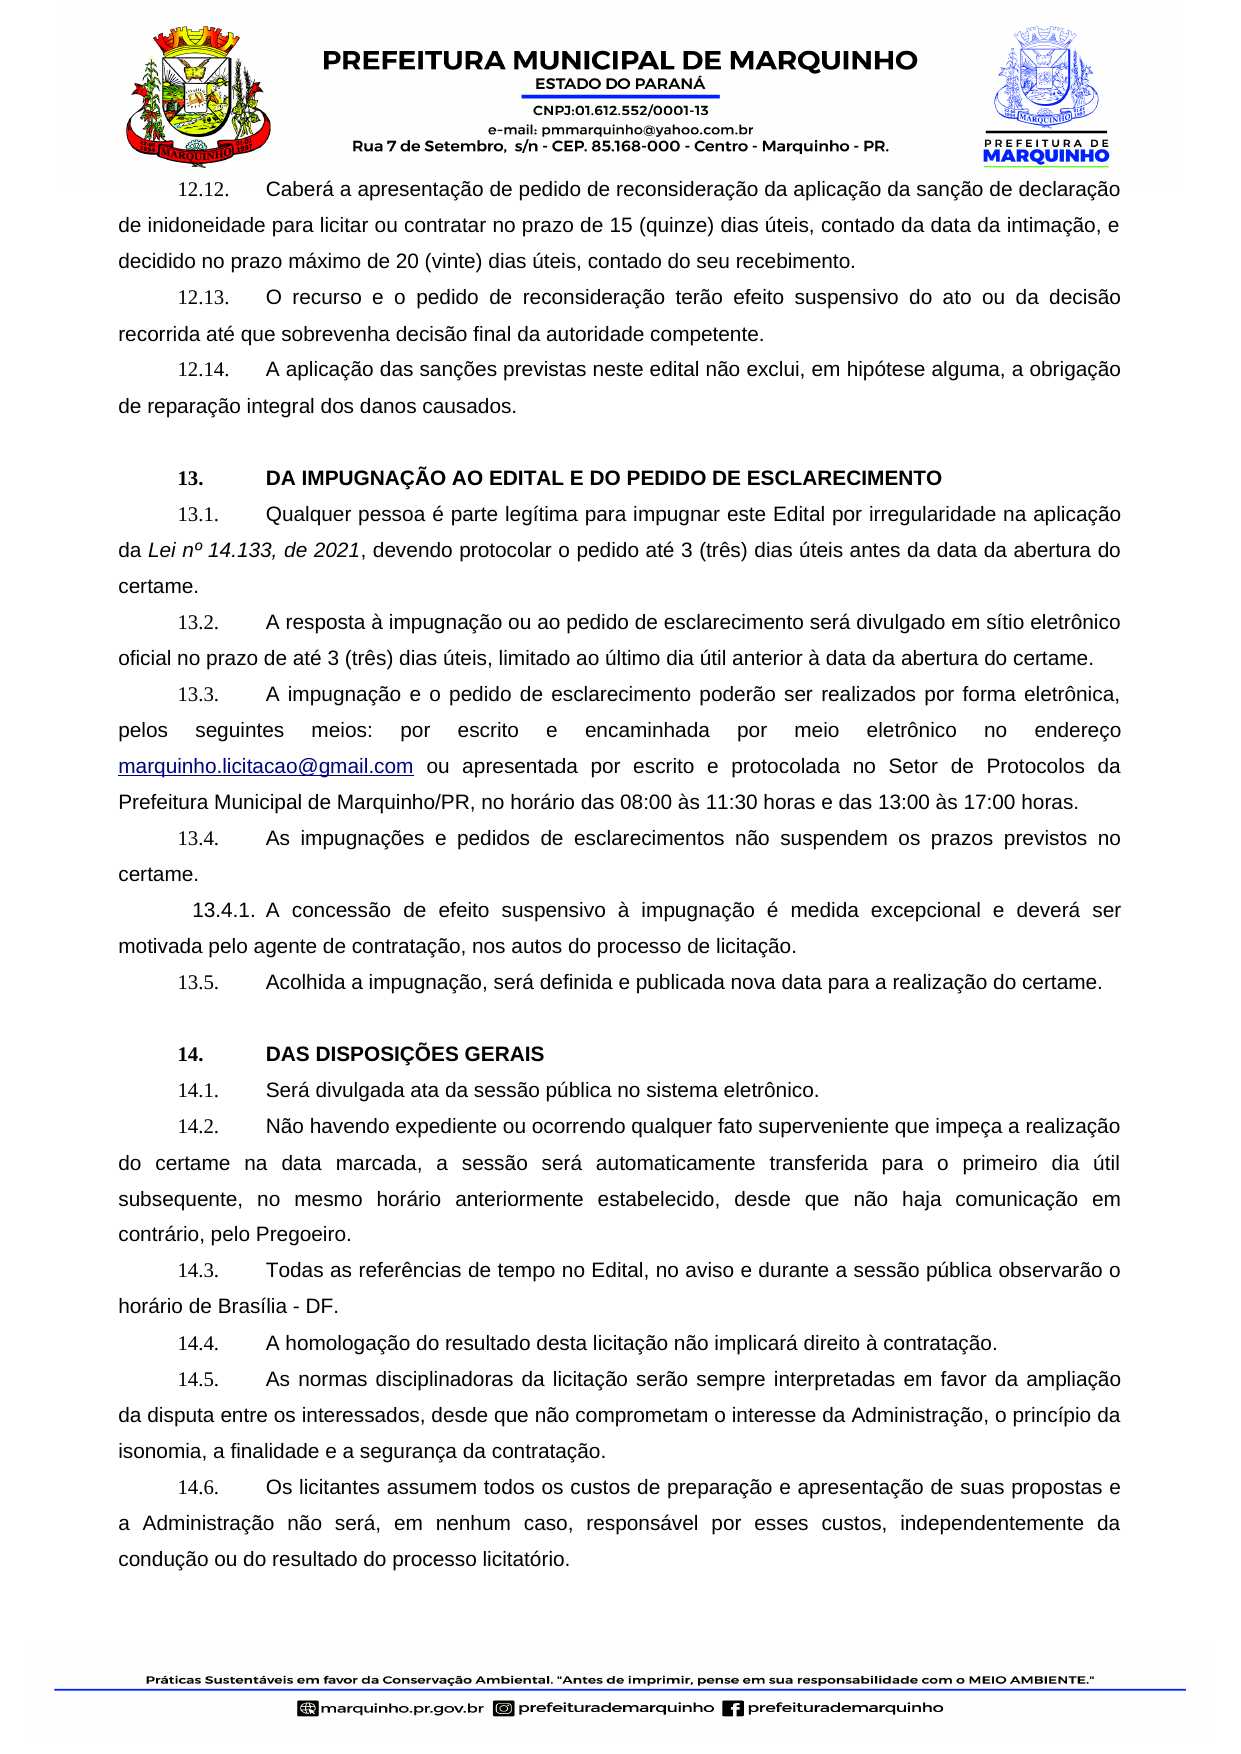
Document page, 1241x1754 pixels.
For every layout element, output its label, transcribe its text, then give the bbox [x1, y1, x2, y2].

text A resposta à impugnação ou ao pedido de esclarecimento será divulgado em sítio eletrônico oficial no prazo de até 3 (três) dias úteis, limitado ao último dia útil anterior à data da abertura do certame. [118, 609, 1122, 670]
picture [60, 0, 1181, 191]
text As normas disciplinadoras da licitação serão sempre interpretadas em favor da ampliação da disputa entre os interessados, desde que não comprometam o interesse da Administração, o princípio da isonomia, a finalidade e a segurança da contratação. [118, 1367, 1122, 1463]
text A aplicação das sanções previstas neste edital não exclui, em hipótese alguma, a obrigação de reparação integral dos danos causados. [118, 357, 1122, 417]
text As impugnações e pedidos de esclarecimentos não suspendem os prazos previstos no certame. [118, 826, 1122, 886]
text DAS DISPOSIÇÕES GERAIS [118, 1042, 1122, 1066]
text Acolhida a impugnação, será definida e publicada nova data para a realização do certame. [118, 969, 1122, 994]
text Será divulgada ata da sessão pública no sistema eletrônico. [118, 1078, 1122, 1102]
text Todas as referências de tempo no Edital, no aviso e durante a sessão pública observarão o horário de Brasília - DF. [118, 1258, 1122, 1318]
text A homologação do resultado desta licitação não implicará direito à contratação. [118, 1330, 1122, 1354]
text O recurso e o pedido de reconsideração terão efeito suspensivo do ato ou da decisão recorrida até que sobrevenha decisão final da autoridade competente. [118, 285, 1122, 345]
text Caberá a apresentação de pedido de reconsideração da aplicação da sanção de declaração de inidoneidade para licitar ou contratar no prazo de 15 (quinze) dias úteis, contado da data da intimação, e decidido no prazo máximo de 20 (vinte) dias úteis, contado do seu recebimento. [118, 177, 1122, 273]
text Qualquer pessoa é parte legítima para impugnar este Edital por irregularidade na aplicação da Lei nº 14.133, de 2021, devendo protocolar o pedido até 3 (três) dias úteis antes da data da abertura do certame. [118, 502, 1122, 598]
picture [30, 1647, 1210, 1742]
text DA IMPUGNAÇÃO AO EDITAL E DO PEDIDO DE ESCLARECIMENTO [118, 465, 1122, 489]
text A impugnação e o pedido de esclarecimento poderão ser realizados por forma eletrônica, pelos seguintes meios: por escrito e encaminhada por meio eletrônico no endereço marquinho.licitacao@gmail.com ou apresentada por escrito e protocolada no Setor de Protocolos da Prefeitura Municipal de Marquinho/PR, no horário das 08:00 às 11:30 horas e das 13:00 às 17:00 horas. [118, 682, 1122, 814]
text Os licitantes assumem todos os custos de preparação e apresentação de suas propostas e a Administração não será, em nenhum caso, responsável por esses custos, independentemente da condução ou do resultado do processo licitatório. [118, 1474, 1122, 1571]
text Não havendo expediente ou ocorrendo qualquer fato superveniente que impeça a realização do certame na data marcada, a sessão será automaticamente transferida para o primeiro dia útil subsequente, no mesmo horário anteriormente estabelecido, desde que não haja comunicação em contrário, pelo Pregoeiro. [118, 1114, 1122, 1246]
text A concessão de efeito suspensivo à impugnação é medida excepcional e deverá ser motivada pelo agente de contratação, nos autos do processo de licitação. [118, 898, 1122, 958]
